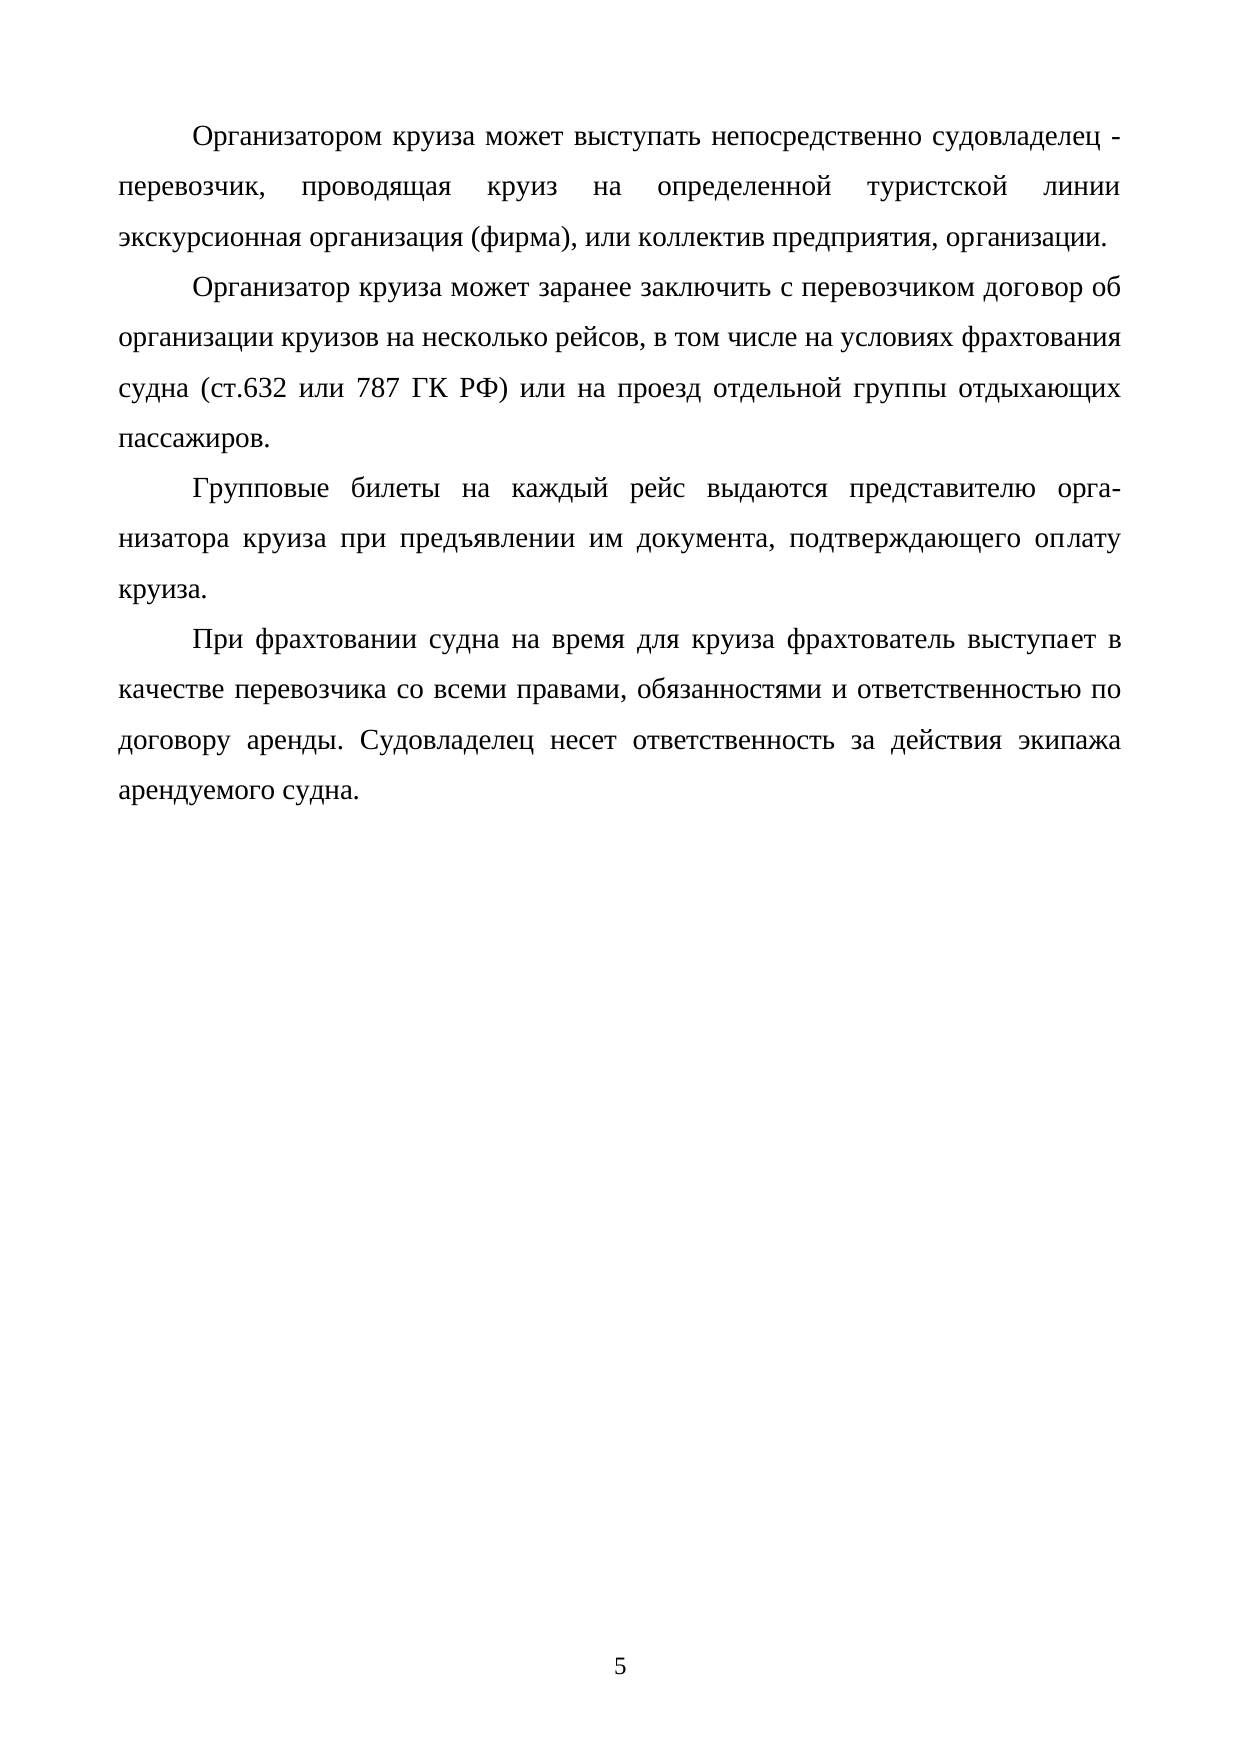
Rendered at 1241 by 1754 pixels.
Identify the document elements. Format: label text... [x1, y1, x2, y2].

text Организатор круиза может заранее заключить с перевозчиком договор об организации круизов на несколько рейсов, в том числе на условиях фрахтования судна (ст.632 или 787 ГК РФ) или на проезд отдельной группы отдыхающих пассажиров. [118, 269, 1121, 453]
text Групповые билеты на каждый рейс выдаются представителю организатора круиза при предъявлении им документа, подтверждающего оплату круиза. [118, 470, 1121, 604]
text При фрахтовании судна на время для круиза фрахтователь выступает в качестве перевозчика со всеми правами, обязанностями и ответственностью по договору аренды. Судовладелец несет ответственность за действия экипажа арендуемого судна. [118, 621, 1122, 806]
text Организатором круиза может выступать непосредственно судовладелец - перевозчик, проводящая круиз на определенной туристской линии экскурсионная организация (фирма), или коллектив предприятия, организации. [118, 118, 1121, 252]
